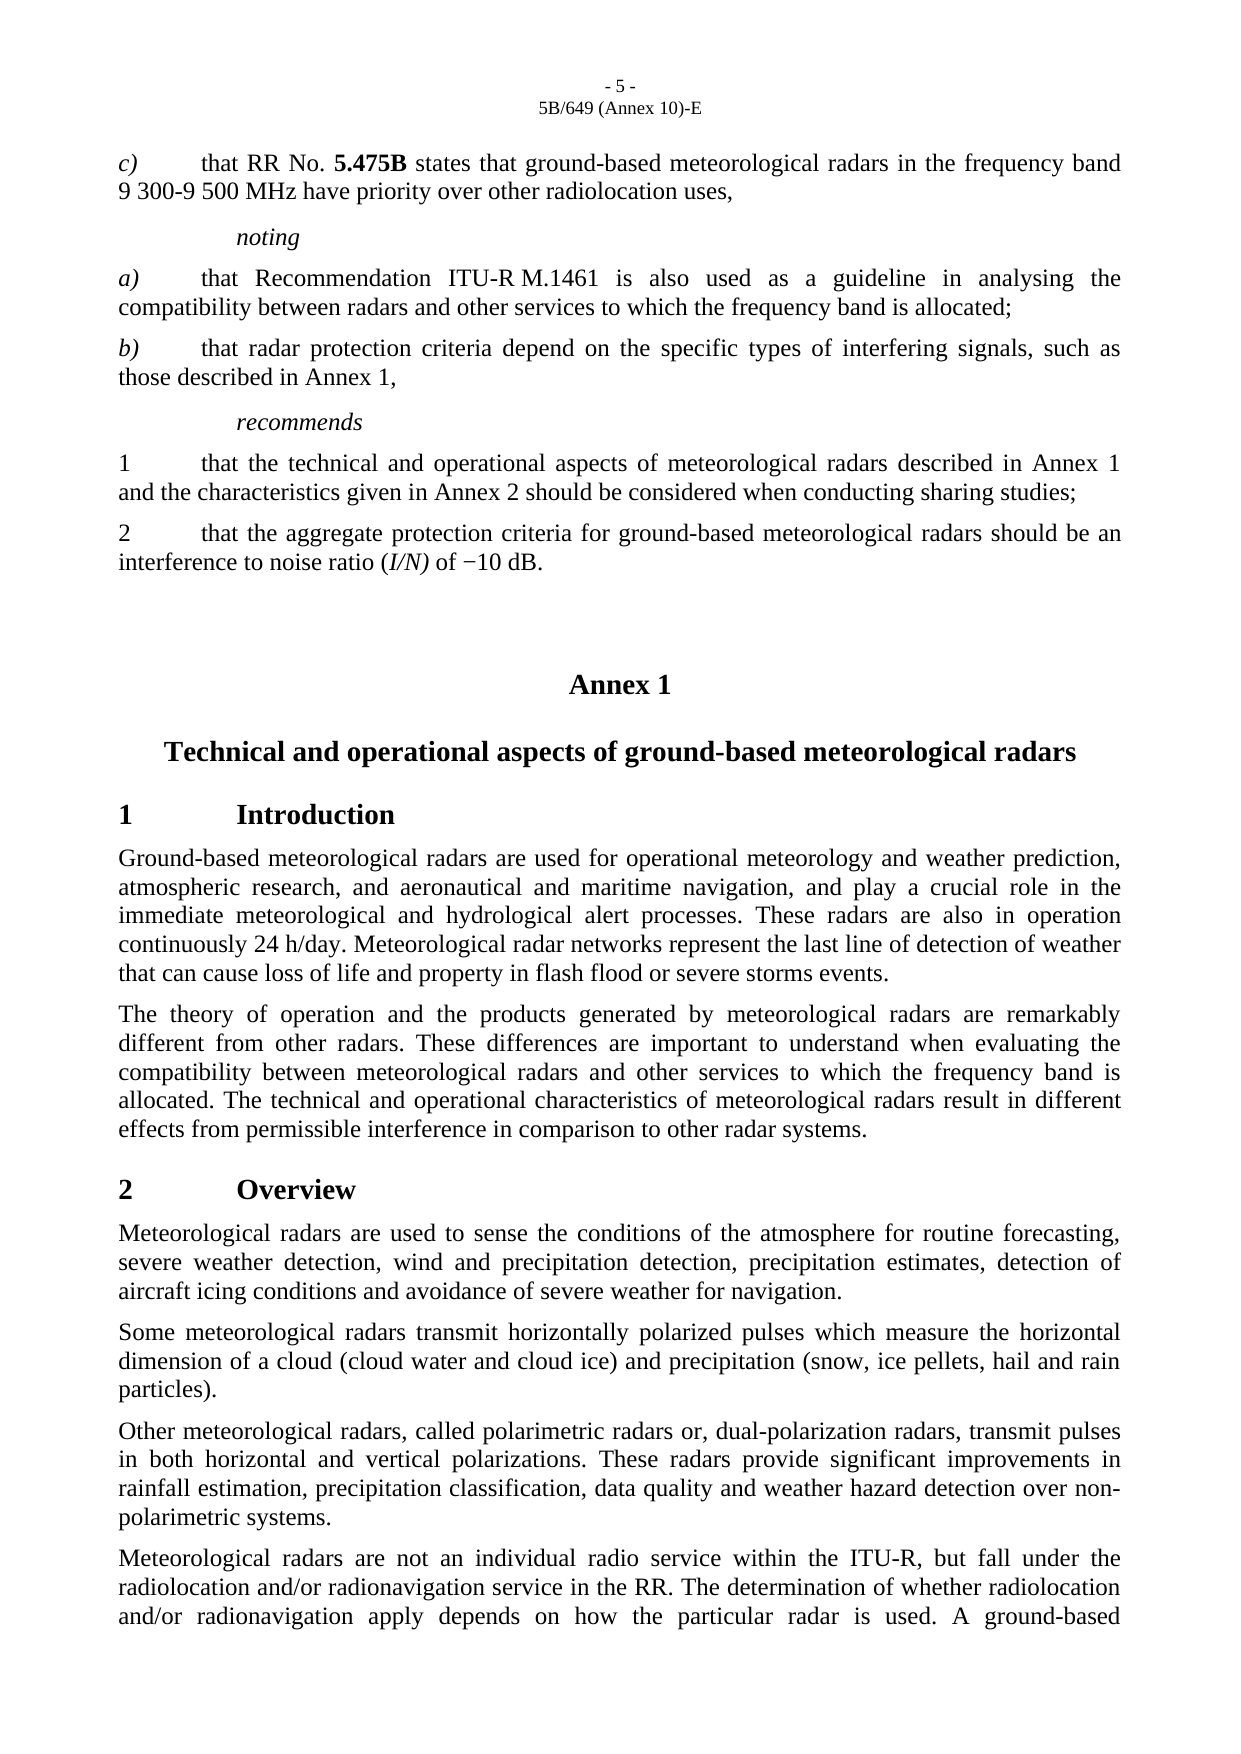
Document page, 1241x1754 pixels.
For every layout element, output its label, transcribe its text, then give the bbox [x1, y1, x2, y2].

text 2 that the aggregate protection criteria for ground-based meteorological radars should be an interference to noise ratio (I/N) of −10 dB. [118, 518, 1122, 576]
text noting [236, 222, 1122, 251]
text Ground-based meteorological radars are used for operational meteorology and weather prediction, atmospheric research, and aeronautical and maritime navigation, and play a crucial role in the immediate meteorological and hydrological alert processes. These radars are also in operation continuously 24 h/day. Meteorological radar networks represent the last line of detection of weather that can cause loss of life and property in flash flood or severe storms events. [118, 843, 1122, 987]
text Annex 1 Technical and operational aspects of ground-based meteorological radars [118, 667, 1122, 768]
text b) that radar protection criteria depend on the specific types of interfering signals, such as those described in Annex 1, [118, 333, 1122, 391]
subtitle 2 Overview [118, 1172, 1122, 1206]
text recommends [236, 407, 1122, 436]
text a) that Recommendation ITU-R M.1461 is also used as a guideline in analysing the compatibility between radars and other services to which the frequency band is allocated; [118, 263, 1122, 321]
text Other meteorological radars, called polarimetric radars or, dual-polarization radars, transmit pulses in both horizontal and vertical polarizations. These radars provide significant improvements in rainfall estimation, precipitation classification, data quality and weather hazard detection over non-polarimetric systems. [118, 1416, 1122, 1531]
text 1 that the technical and operational aspects of meteorological radars described in Annex 1 and the characteristics given in Annex 2 should be considered when conducting sharing studies; [118, 448, 1122, 506]
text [118, 1543, 1122, 1629]
text The theory of operation and the products generated by meteorological radars are remarkably different from other radars. These differences are important to understand when evaluating the compatibility between meteorological radars and other services to which the frequency band is allocated. The technical and operational characteristics of meteorological radars result in different effects from permissible interference in comparison to other radar systems. [118, 999, 1122, 1143]
text Meteorological radars are used to sense the conditions of the atmosphere for routine forecasting, severe weather detection, wind and precipitation detection, precipitation estimates, detection of aircraft icing conditions and avoidance of severe weather for navigation. [118, 1218, 1122, 1304]
text Some meteorological radars transmit horizontally polarized pulses which measure the horizontal dimension of a cloud (cloud water and cloud ice) and precipitation (snow, ice pellets, hail and rain particles). [118, 1317, 1122, 1403]
subtitle 1 Introduction [118, 797, 1122, 831]
text c) that RR No. 5.475B states that ground-based meteorological radars in the frequency band 9 300-9 500 MHz have priority over other radiolocation uses, [118, 148, 1122, 205]
